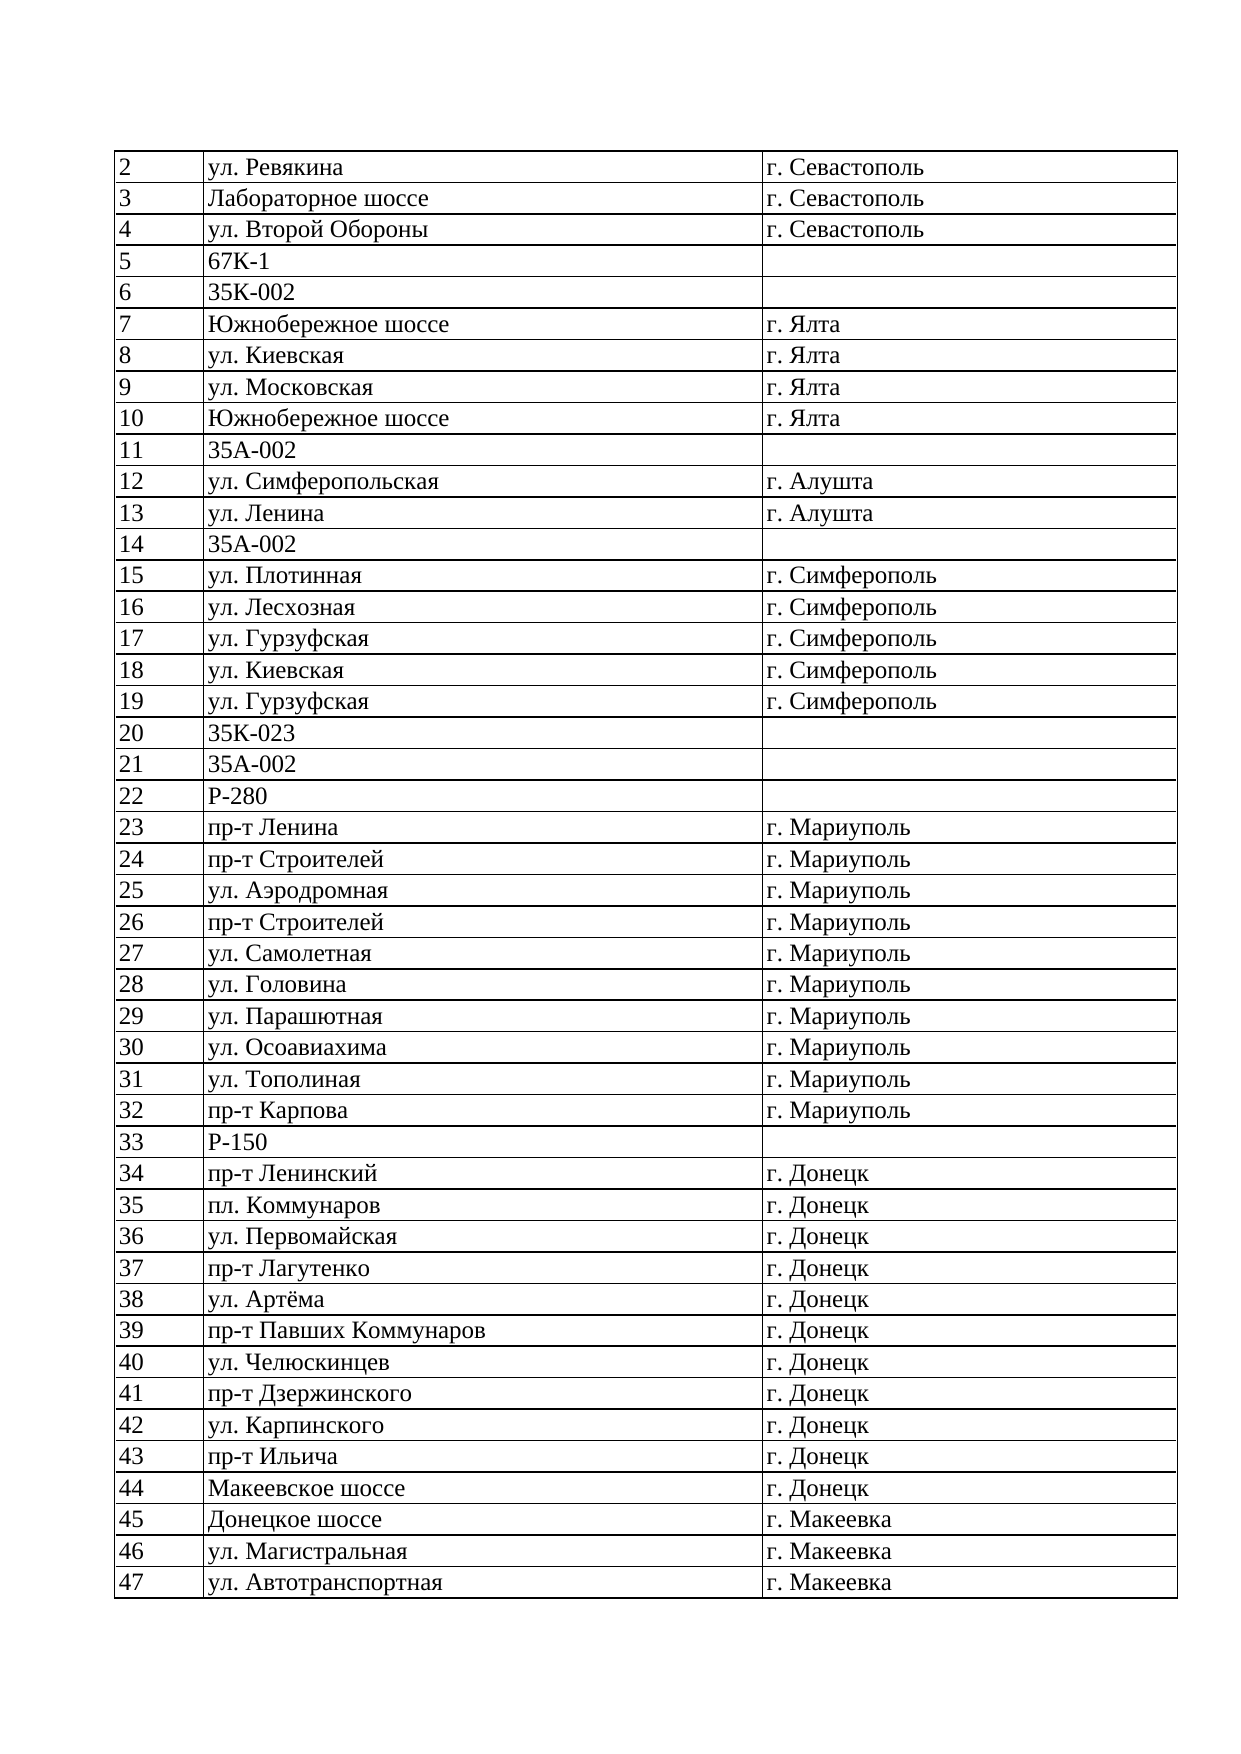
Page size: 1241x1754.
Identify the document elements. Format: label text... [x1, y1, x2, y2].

table_cell [763, 779, 1177, 811]
table_cell г. Симферополь [763, 653, 1177, 685]
table_cell ул. Самолетная [204, 938, 762, 968]
table_cell 7 [115, 308, 203, 339]
table_cell 12 [115, 466, 203, 496]
table_cell г. Симферополь [763, 685, 1177, 716]
table_cell г. Донецк [763, 1251, 1177, 1282]
table_cell 35 [115, 1189, 203, 1219]
table_cell Донецкое шоссе [204, 1504, 762, 1534]
table_cell [763, 433, 1177, 464]
table_cell пр-т Ильича [204, 1441, 762, 1471]
table_cell ул. Автотранспортная [204, 1567, 762, 1597]
table_cell пр-т Ленинский [204, 1158, 762, 1188]
table_cell 19 [115, 686, 203, 716]
table_cell ул. Артёма [204, 1284, 762, 1314]
table_cell пр-т Карпова [204, 1095, 762, 1125]
table_cell пл. Коммунаров [204, 1190, 762, 1219]
table_cell 21 [115, 749, 203, 779]
table_cell 35К-023 [204, 718, 762, 748]
table_cell ул. Тополиная [204, 1064, 762, 1094]
table_cell г. Макеевка [763, 1503, 1177, 1534]
table_cell 13 [115, 497, 203, 527]
table_cell ул. Гурзуфская [204, 686, 762, 716]
table_cell 45 [115, 1504, 203, 1534]
table_cell г. Мариуполь [763, 999, 1177, 1031]
table_cell [763, 716, 1177, 748]
table_cell 32 [115, 1095, 203, 1125]
table_cell г. Мариуполь [763, 874, 1177, 905]
table_cell 43 [115, 1441, 203, 1471]
table_cell г. Мариуполь [763, 1094, 1177, 1125]
table_cell ул. Симферопольская [204, 466, 762, 496]
table_cell 40 [115, 1346, 203, 1377]
table_cell ул. Ленина [204, 498, 762, 527]
table_cell 38 [115, 1284, 203, 1314]
table_cell Южнобережное шоссе [204, 309, 762, 339]
table_cell ул. Первомайская [204, 1221, 762, 1251]
table_cell г. Симферополь [763, 590, 1177, 622]
table_cell Южнобережное шоссе [204, 403, 762, 433]
table_cell 22 [115, 780, 203, 811]
table_cell 42 [115, 1409, 203, 1440]
table_cell 15 [115, 560, 203, 590]
table_cell 30 [115, 1032, 203, 1062]
table_cell 39 [115, 1315, 203, 1345]
table_cell 46 [115, 1535, 203, 1566]
table_cell г. Ялта [763, 402, 1177, 433]
table_cell 23 [115, 812, 203, 842]
table_cell ул. Парашютная [204, 1001, 762, 1031]
table_cell г. Ялта [763, 307, 1177, 339]
table_cell г. Макеевка [763, 1566, 1177, 1597]
table_cell г. Мариуполь [763, 968, 1177, 999]
table_cell [763, 244, 1177, 276]
table_cell 35А-002 [204, 529, 762, 559]
table_cell г. Алушта [763, 496, 1177, 527]
table_cell 11 [115, 434, 203, 464]
table_cell г. Севастополь [763, 213, 1177, 244]
table_cell 27 [115, 938, 203, 968]
table_cell 33 [115, 1126, 203, 1157]
table_cell пр-т Дзержинского [204, 1378, 762, 1408]
table_cell г. Донецк [763, 1188, 1177, 1219]
table_cell г. Мариуполь [763, 842, 1177, 873]
table_cell 6 [115, 277, 203, 307]
table_cell г. Донецк [763, 1408, 1177, 1440]
table_cell пр-т Строителей [204, 907, 762, 936]
table_cell 3 [115, 183, 203, 213]
table_cell 41 [115, 1378, 203, 1408]
table_cell г. Ялта [763, 370, 1177, 402]
table_cell г. Мариуполь [763, 811, 1177, 842]
table_cell Макеевское шоссе [204, 1473, 762, 1503]
table_cell 29 [115, 1000, 203, 1031]
table_cell ул. Аэродромная [204, 875, 762, 905]
table_cell 5 [115, 245, 203, 276]
table_cell 17 [115, 623, 203, 653]
table_cell ул. Лесхозная [204, 592, 762, 622]
table_cell 8 [115, 340, 203, 370]
table_cell ул. Киевская [204, 655, 762, 685]
table_cell 35А-002 [204, 435, 762, 464]
table_cell ул. Осоавиахима [204, 1032, 762, 1062]
table_cell пр-т Лагутенко [204, 1253, 762, 1282]
table_cell г. Мариуполь [763, 905, 1177, 936]
table_cell 37 [115, 1252, 203, 1282]
table_cell [763, 748, 1177, 779]
table_cell ул. Челюскинцев [204, 1347, 762, 1377]
table_cell ул. Ревякина [204, 152, 762, 181]
table_cell ул. Второй Обороны [204, 215, 762, 244]
table_cell 34 [115, 1158, 203, 1188]
table_cell г. Донецк [763, 1345, 1177, 1377]
table_cell г. Мариуполь [763, 936, 1177, 968]
table_cell г. Донецк [763, 1157, 1177, 1188]
table_cell 36 [115, 1221, 203, 1251]
table_cell 25 [115, 875, 203, 905]
table_cell г. Донецк [763, 1377, 1177, 1408]
table_cell г. Макеевка [763, 1534, 1177, 1566]
table_cell Лабораторное шоссе [204, 183, 762, 213]
table_cell г. Донецк [763, 1440, 1177, 1471]
table_cell Р-150 [204, 1127, 762, 1157]
table_cell г. Донецк [763, 1220, 1177, 1251]
table_cell [763, 528, 1177, 559]
table_cell ул. Плотинная [204, 561, 762, 590]
table_cell [763, 276, 1177, 307]
table_cell 14 [115, 529, 203, 559]
table_cell 18 [115, 654, 203, 685]
table_cell [763, 1125, 1177, 1157]
table_cell 47 [115, 1567, 203, 1597]
table_cell 10 [115, 403, 203, 433]
table_cell 31 [115, 1063, 203, 1094]
table_cell 35А-002 [204, 749, 762, 779]
table_cell 35К-002 [204, 277, 762, 307]
table_cell ул. Московская [204, 372, 762, 402]
table_cell 2 [115, 152, 203, 181]
table_cell ул. Головина [204, 970, 762, 999]
table_cell 4 [115, 214, 203, 244]
table_cell г. Донецк [763, 1283, 1177, 1314]
table_cell г. Севастополь [763, 152, 1177, 181]
table_cell 44 [115, 1472, 203, 1503]
table_cell 28 [115, 969, 203, 999]
table_cell г. Симферополь [763, 559, 1177, 590]
table_cell 67К-1 [204, 246, 762, 276]
table_cell ул. Гурзуфская [204, 623, 762, 653]
table_cell г. Ялта [763, 339, 1177, 370]
table_cell Р-280 [204, 781, 762, 811]
table_cell г. Мариуполь [763, 1062, 1177, 1094]
table_cell пр-т Строителей [204, 844, 762, 873]
table_cell г. Донецк [763, 1314, 1177, 1345]
table_cell пр-т Павших Коммунаров [204, 1316, 762, 1345]
table_cell ул. Магистральная [204, 1536, 762, 1566]
table_cell г. Симферополь [763, 622, 1177, 653]
table_cell 24 [115, 843, 203, 873]
table_cell 9 [115, 371, 203, 402]
table_cell 26 [115, 906, 203, 936]
table_cell 16 [115, 591, 203, 622]
table_cell г. Алушта [763, 465, 1177, 496]
table_cell г. Донецк [763, 1471, 1177, 1503]
table_cell пр-т Ленина [204, 812, 762, 842]
table_cell ул. Карпинского [204, 1410, 762, 1440]
table_cell г. Севастополь [763, 181, 1177, 213]
table_cell г. Мариуполь [763, 1031, 1177, 1062]
table_cell ул. Киевская [204, 340, 762, 370]
table_cell 20 [115, 717, 203, 748]
